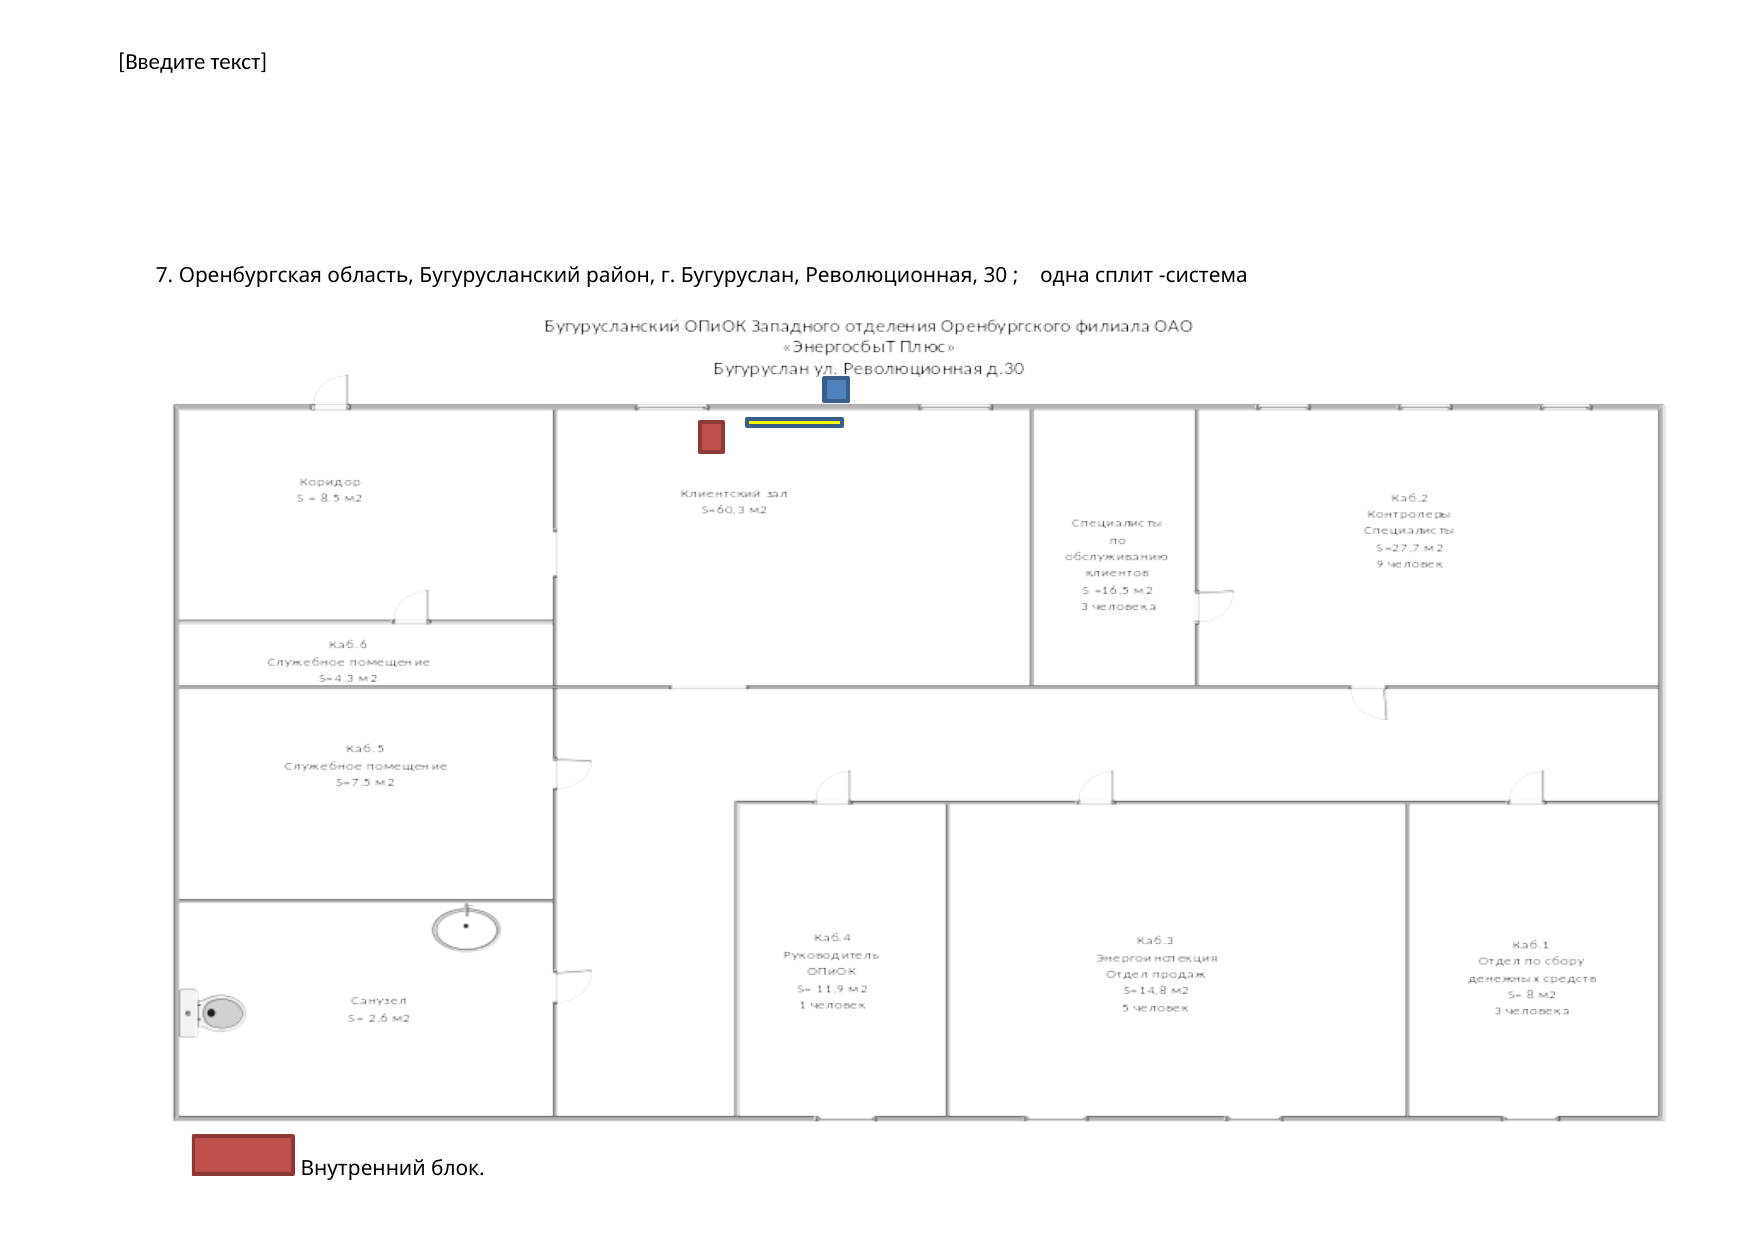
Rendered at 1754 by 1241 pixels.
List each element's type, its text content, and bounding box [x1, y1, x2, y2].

text 7. Оренбургская область, Бугурусланский район, г. Бугуруслан, Революционная, 30 ; одна сплит -система [156, 260, 1717, 289]
text Внутренний блок. [118, 1135, 1717, 1182]
picture [191, 1134, 295, 1176]
